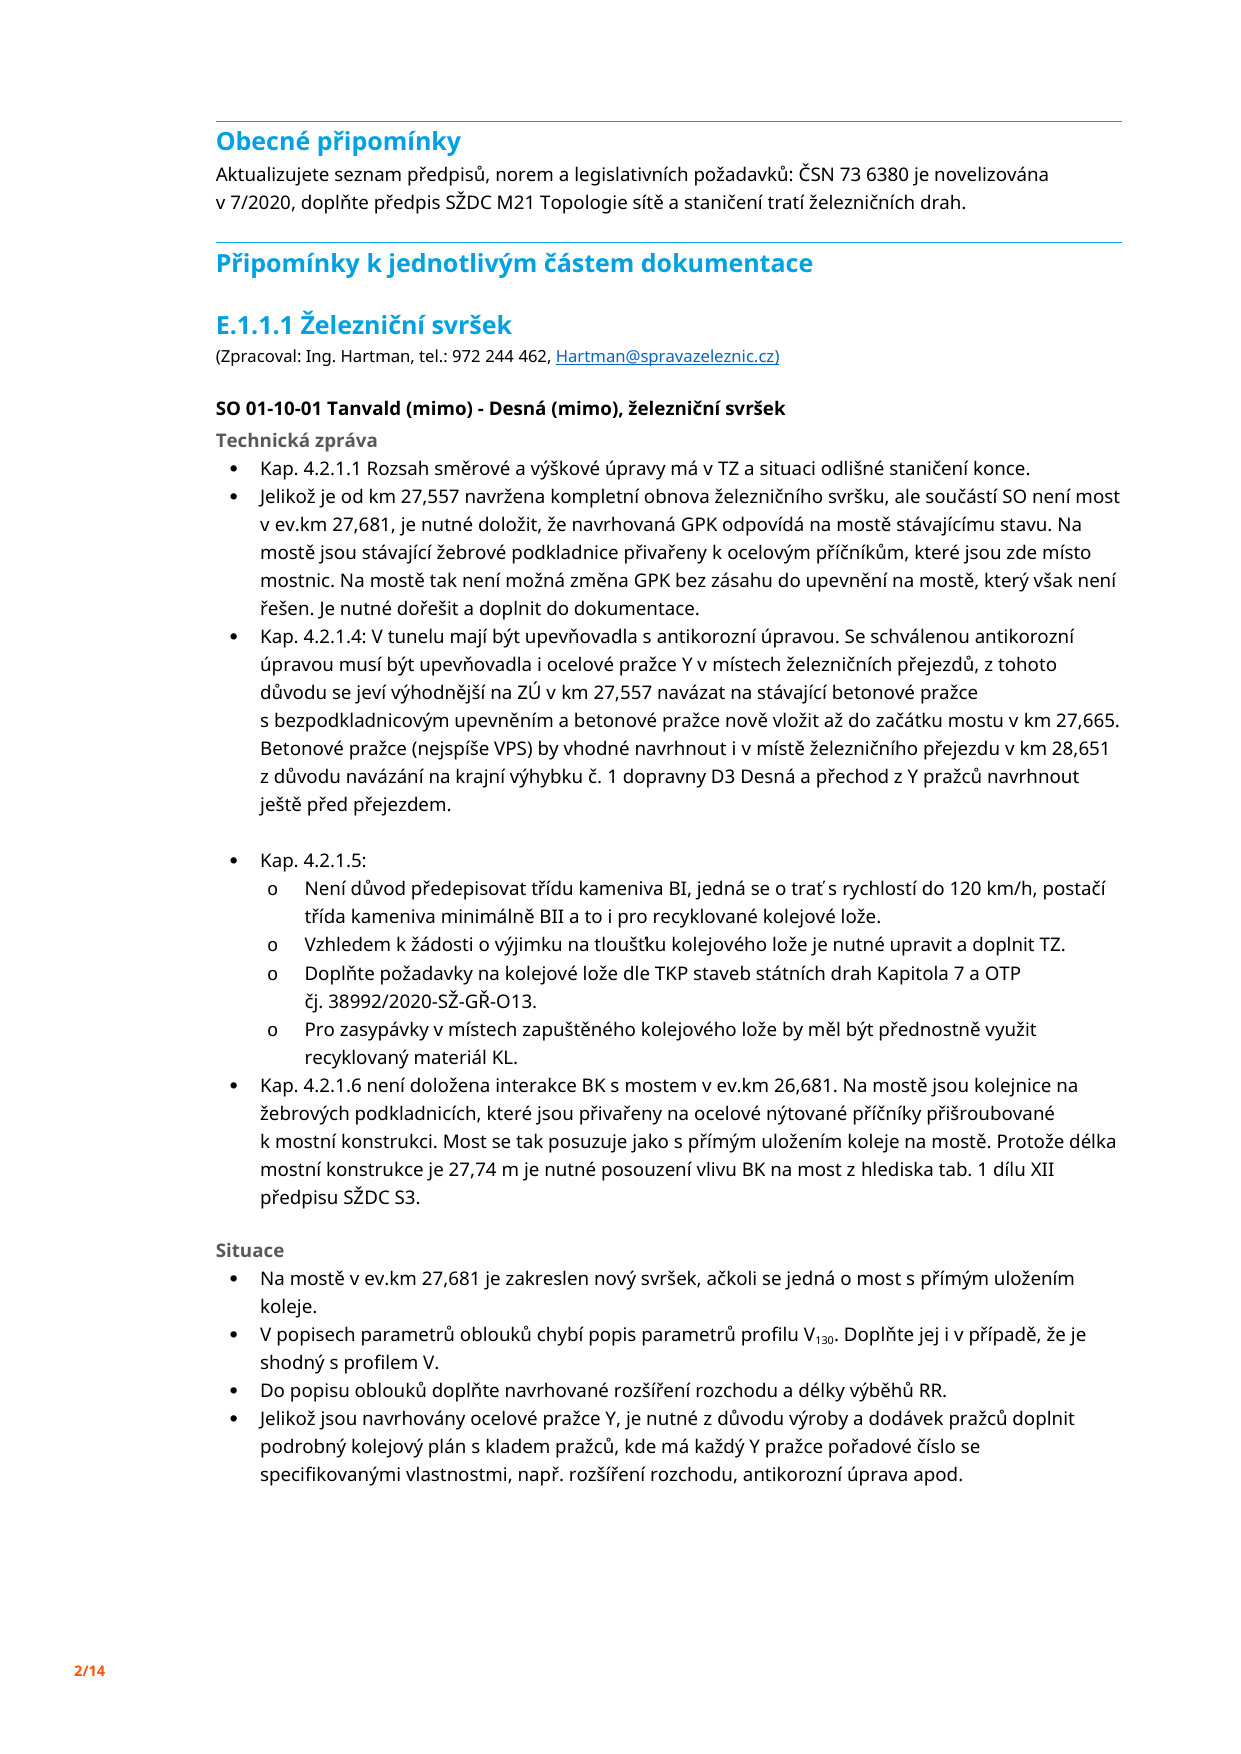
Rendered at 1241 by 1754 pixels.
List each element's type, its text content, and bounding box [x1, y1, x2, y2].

list Kap. 4.2.1.1 Rozsah směrové a výškové úpravy má v TZ a situaci odlišné staničení konce. [230, 455, 1122, 481]
list Kap. 4.2.1.4: V tunelu mají být upevňovadla s antikorozní úpravou. Se schválenou antikorozní úpravou musí být upevňovadla i ocelové pražce Y v místech železničních přejezdů, z tohoto důvodu se jeví výhodnější na ZÚ v km 27,557 navázat na stávající betonové pražce s bezpodkladnicovým upevněním a betonové pražce nově vložit až do začátku mostu v km 27,665. Betonové pražce (nejspíše VPS) by vhodné navrhnout i v místě železničního přejezdu v km 28,651 z důvodu navázání na krajní výhybku č. 1 dopravny D3 Desná a přechod z Y pražců navrhnout ještě před přejezdem. [230, 623, 1122, 817]
subtitle Situace [216, 1238, 1122, 1263]
list Vzhledem k žádosti o výjimku na tloušťku kolejového lože je nutné upravit a doplnit TZ. [267, 932, 1122, 957]
subtitle SO 01-10-01 Tanvald (mimo) - Desná (mimo), železniční svršek [216, 395, 1122, 421]
list Doplňte požadavky na kolejové lože dle TKP staveb státních drah Kapitola 7 a OTP čj. 38992/2020-SŽ-GŘ-O13. [267, 960, 1122, 1014]
list Není důvod předepisovat třídu kameniva BI, jedná se o trať s rychlostí do 120 km/h, postačí třída kameniva minimálně BII a to i pro recyklované kolejové lože. [267, 876, 1122, 929]
text (Zpracoval: Ing. Hartman, tel.: 972 244 462, Hartman@spravazeleznic.cz) [216, 345, 1122, 368]
list Kap. 4.2.1.6 není doložena interakce BK s mostem v ev.km 26,681. Na mostě jsou kolejnice na žebrových podkladnicích, které jsou přivařeny na ocelové nýtované příčníky přišroubované k mostní konstrukci. Most se tak posuzuje jako s přímým uložením koleje na mostě. Protože délka mostní konstrukce je 27,74 m je nutné posouzení vlivu BK na most z hlediska tab. 1 dílu XII předpisu SŽDC S3. [230, 1072, 1122, 1210]
subtitle E.1.1.1 Železniční svršek [216, 308, 1122, 342]
subtitle Obecné připomínky [216, 122, 1122, 158]
list Jelikož jsou navrhovány ocelové pražce Y, je nutné z důvodu výroby a dodávek pražců doplnit podrobný kolejový plán s kladem pražců, kde má každý Y pražce pořadové číslo se specifikovanými vlastnostmi, např. rozšíření rozchodu, antikorozní úprava apod. [230, 1406, 1122, 1487]
list Do popisu oblouků doplňte navrhované rozšíření rozchodu a délky výběhů RR. [230, 1378, 1122, 1403]
subtitle Technická zpráva [216, 427, 1122, 453]
list Kap. 4.2.1.5: [230, 847, 1122, 873]
list V popisech parametrů oblouků chybí popis parametrů profilu V130. Doplňte jej i v případě, že je shodný s profilem V. [230, 1322, 1122, 1375]
list Jelikož je od km 27,557 navržena kompletní obnova železničního svršku, ale součástí SO není most v ev.km 27,681, je nutné doložit, že navrhovaná GPK odpovídá na mostě stávajícímu stavu. Na mostě jsou stávající žebrové podkladnice přivařeny k ocelovým příčníkům, které jsou zde místo mostnic. Na mostě tak není možná změna GPK bez zásahu do upevnění na mostě, který však není řešen. Je nutné dořešit a doplnit do dokumentace. [230, 483, 1122, 621]
text Aktualizujete seznam předpisů, norem a legislativních požadavků: ČSN 73 6380 je novelizována v 7/2020, doplňte předpis SŽDC M21 Topologie sítě a staničení tratí železničních drah. [216, 161, 1122, 215]
subtitle Připomínky k jednotlivým částem dokumentace [216, 243, 1122, 279]
list Na mostě v ev.km 27,681 je zakreslen nový svršek, ačkoli se jedná o most s přímým uložením koleje. [230, 1266, 1122, 1319]
list Pro zasypávky v místech zapuštěného kolejového lože by měl být přednostně využit recyklovaný materiál KL. [267, 1016, 1122, 1070]
